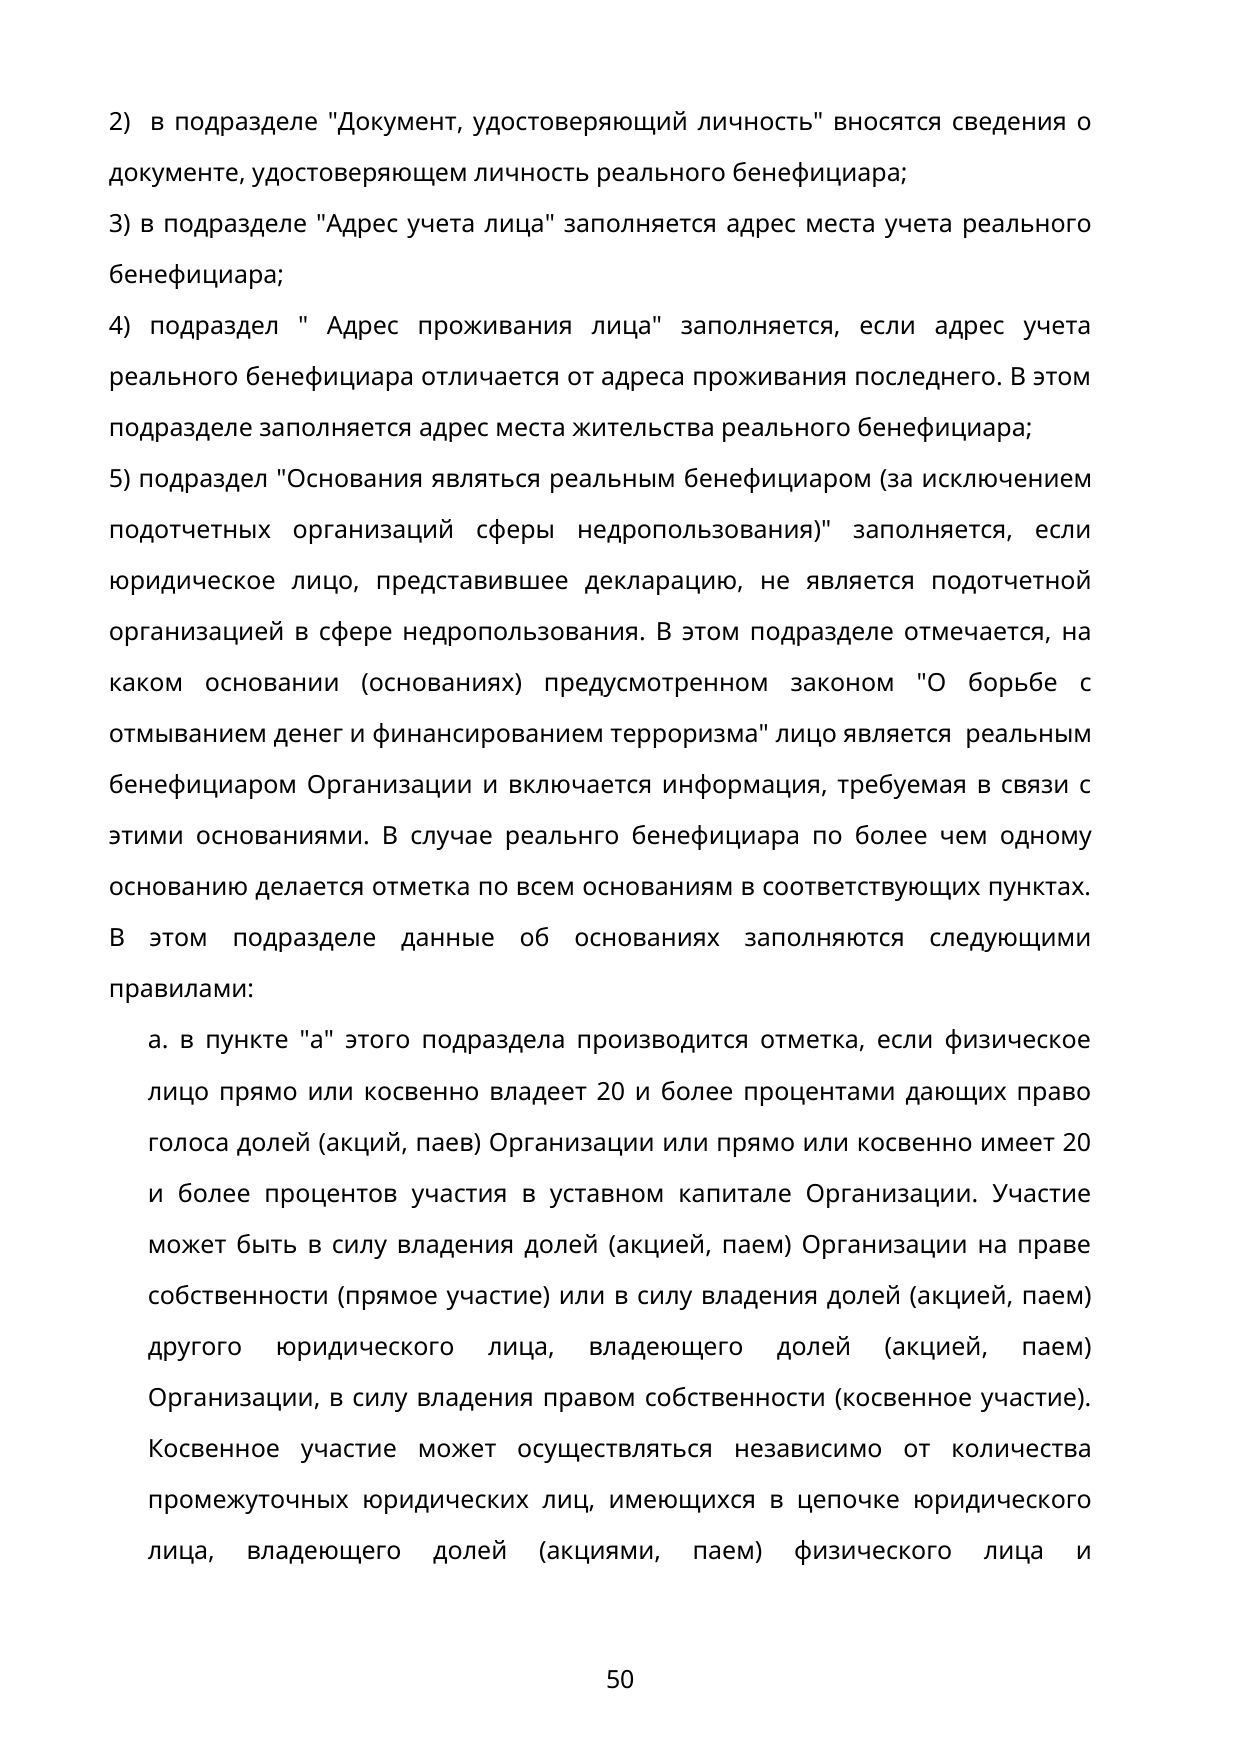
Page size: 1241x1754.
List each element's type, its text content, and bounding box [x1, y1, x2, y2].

text 4) подраздел " Адрес проживания лица" заполняется, если адрес учета реального бенефициара отличается от адреса проживания последнего. В этом подразделе заполняется адрес места жительства реального бенефициара; [109, 308, 1092, 444]
text 2) в подразделе "Документ, удостоверяющий личность" вносятся сведения о документе, удостоверяющем личность реального бенефициара; [109, 103, 1092, 188]
text 5) подраздел "Основания являться реальным бенефициаром (за исключением подотчетных организаций сферы недропользования)" заполняется, если юридическое лицо, представившее декларацию, не является подотчетной организацией в сфере недропользования. В этом подразделе отмечается, на каком основании (основаниях) предусмотренном законом "О борьбе с отмыванием денег и финансированием терроризма" лицо является реальным бенефициаром Организации и включается информация, требуемая в связи с этими основаниями. В случае реальнго бенефициара по более чем одному основанию делается отметка по всем основаниям в соответствующих пунктах. В этом подразделе данные об основаниях заполняются следующими правилами: [109, 461, 1092, 1005]
text 3) в подразделе "Адрес учета лица" заполняется адрес места учета реального бенефициара; [109, 206, 1092, 291]
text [148, 1022, 1092, 1567]
